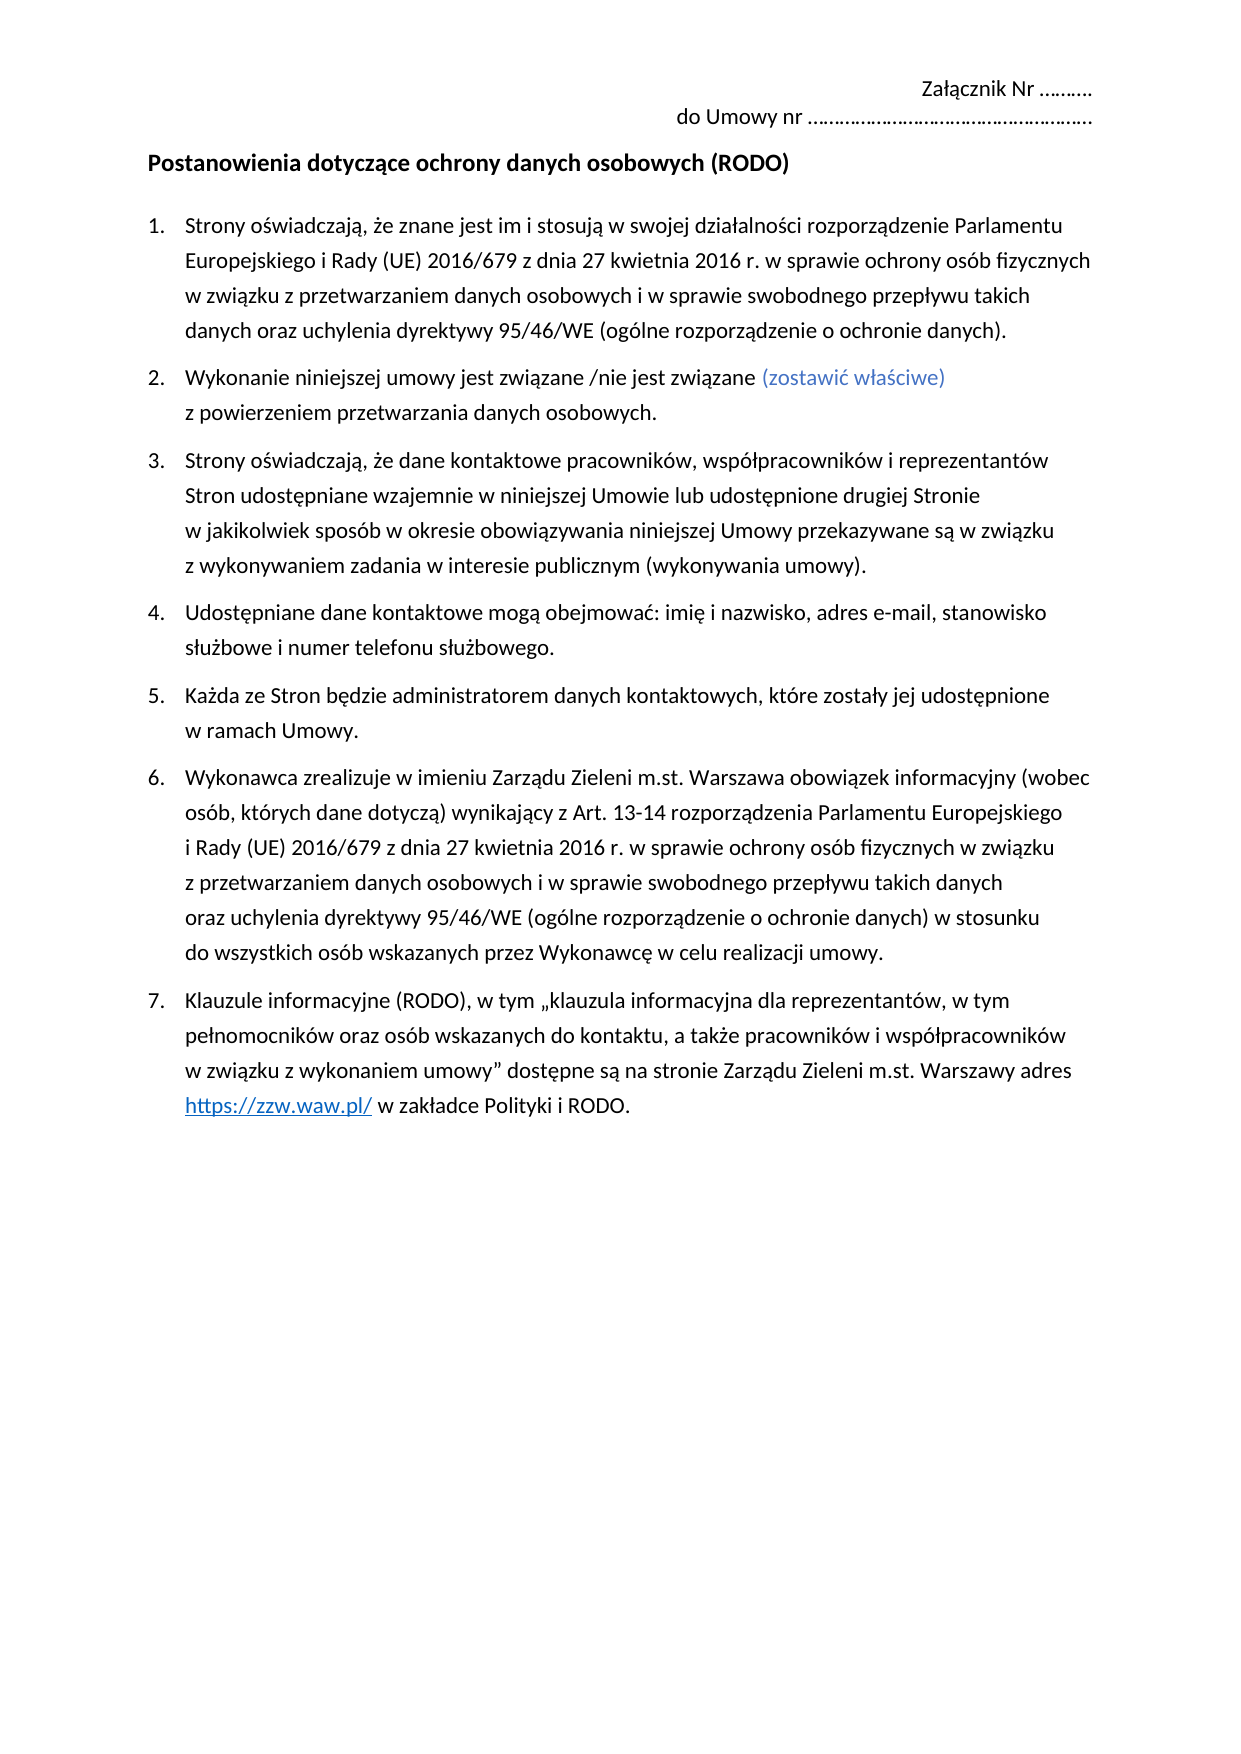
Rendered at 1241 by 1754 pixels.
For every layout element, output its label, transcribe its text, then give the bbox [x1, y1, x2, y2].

subtitle Postanowienia dotyczące ochrony danych osobowych (RODO) [148, 148, 1093, 178]
list Klauzule informacyjne (RODO), w tym „klauzula informacyjna dla reprezentantów, w tym pełnomocników oraz osób wskazanych do kontaktu, a także pracowników i współpracowników w związku z wykonaniem umowy” dostępne są na stronie Zarządu Zieleni m.st. Warszawy adres https://zzw.waw.pl/ w zakładce Polityki i RODO. [148, 986, 1093, 1119]
list Wykonawca zrealizuje w imieniu Zarządu Zieleni m.st. Warszawa obowiązek informacyjny (wobec osób, których dane dotyczą) wynikający z Art. 13-14 rozporządzenia Parlamentu Europejskiego i Rady (UE) 2016/679 z dnia 27 kwietnia 2016 r. w sprawie ochrony osób fizycznych w związku z przetwarzaniem danych osobowych i w sprawie swobodnego przepływu takich danych oraz uchylenia dyrektywy 95/46/WE (ogólne rozporządzenie o ochronie danych) w stosunku do wszystkich osób wskazanych przez Wykonawcę w celu realizacji umowy. [148, 763, 1093, 966]
list Strony oświadczają, że znane jest im i stosują w swojej działalności rozporządzenie Parlamentu Europejskiego i Rady (UE) 2016/679 z dnia 27 kwietnia 2016 r. w sprawie ochrony osób fizycznych w związku z przetwarzaniem danych osobowych i w sprawie swobodnego przepływu takich danych oraz uchylenia dyrektywy 95/46/WE (ogólne rozporządzenie o ochronie danych). [148, 211, 1093, 344]
list Strony oświadczają, że dane kontaktowe pracowników, współpracowników i reprezentantów Stron udostępniane wzajemnie w niniejszej Umowie lub udostępnione drugiej Stronie w jakikolwiek sposób w okresie obowiązywania niniejszej Umowy przekazywane są w związku z wykonywaniem zadania w interesie publicznym (wykonywania umowy). [148, 446, 1093, 579]
list Udostępniane dane kontaktowe mogą obejmować: imię i nazwisko, adres e-mail, stanowisko służbowe i numer telefonu służbowego. [148, 598, 1093, 661]
list Wykonanie niniejszej umowy jest związane /nie jest związane (zostawić właściwe) z powierzeniem przetwarzania danych osobowych. [148, 363, 1093, 426]
list Każda ze Stron będzie administratorem danych kontaktowych, które zostały jej udostępnione w ramach Umowy. [148, 681, 1093, 744]
